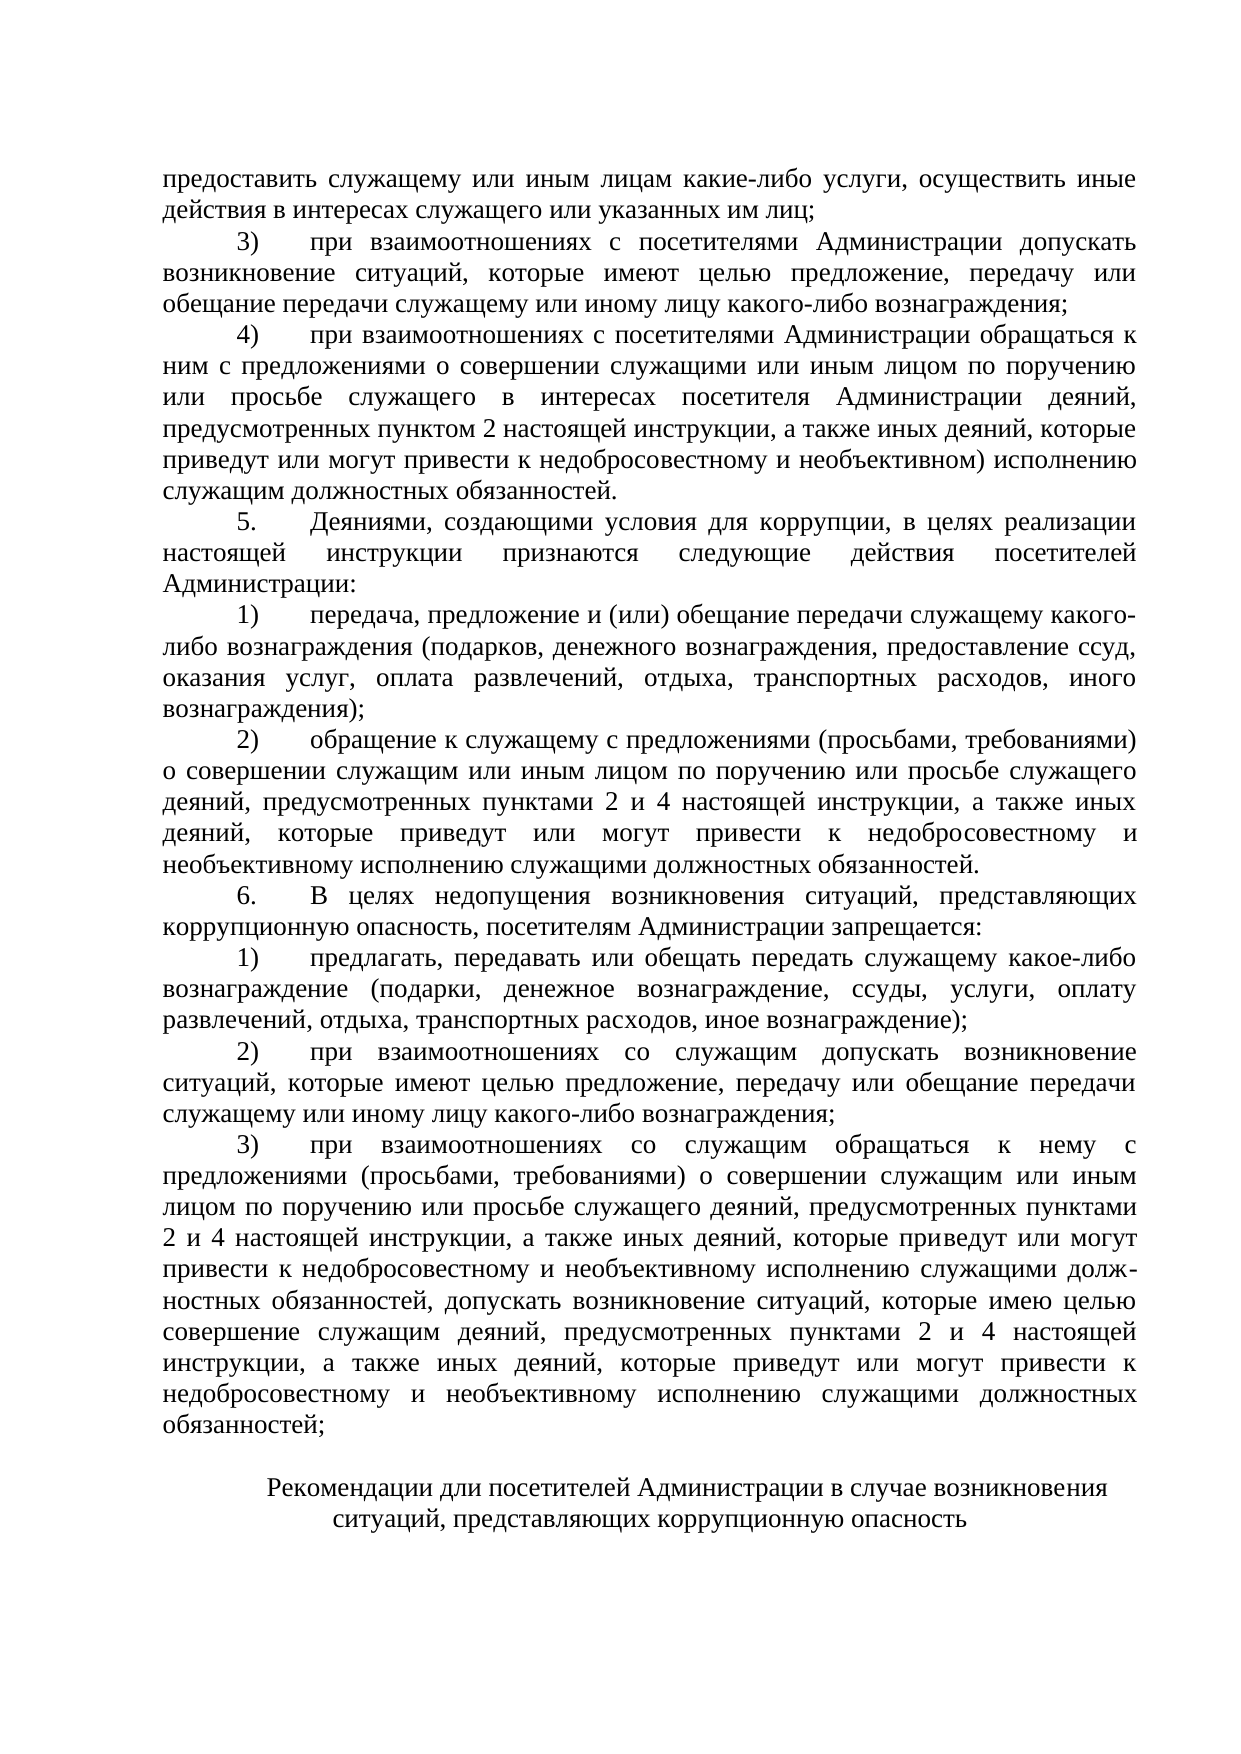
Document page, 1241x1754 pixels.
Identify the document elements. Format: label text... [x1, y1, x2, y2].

list при взаимоотношениях со служащим обращаться к нему с предложениями (просьбами, требованиями) о совершении служащим или иным лицом по поручению или просьбе служащего деяний, предусмотренных пунктами 2 и 4 настоящей инструкции, а также иных деяний, которые приведут или могут привести к недобросовестному и необъективному исполнению служащими должностных обязанностей, допускать возникновение ситуаций, которые имею целью совершение служащим деяний, предусмотренных пунктами 2 и 4 настоящей инструкции, а также иных деяний, которые приведут или могут привести к недобросовестному и необъективному исполнению служащими должностных обязанностей; [162, 1128, 1138, 1439]
list при взаимоотношениях с посетителями Администрации допускать возникновение ситуаций, которые имеют целью предложение, передачу или обещание передачи служащему или иному лицу какого-либо вознаграждения; [162, 225, 1138, 318]
list при взаимоотношениях с посетителями Администрации обращаться к ним с предложениями о совершении служащими или иным лицом по поручению или просьбе служащего в интересах посетителя Администрации деяний, предусмотренных пунктом 2 настоящей инструкции, а также иных деяний, которые приведут или могут привести к недобросовестному и необъективном) исполнению служащим должностных обязанностей. [162, 318, 1138, 505]
list передача, предложение и (или) обещание передачи служащему какого-либо вознаграждения (подарков, денежного вознаграждения, предоставление ссуд, оказания услуг, оплата развлечений, отдыха, транспортных расходов, иного вознаграждения); [162, 598, 1138, 723]
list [162, 162, 1138, 225]
text Рекомендации дли посетителей Администрации в случае возникновения ситуаций, представляющих коррупционную опасность [162, 1471, 1138, 1533]
list при взаимоотношениях со служащим допускать возникновение ситуаций, которые имеют целью предложение, передачу или обещание передачи служащему или иному лицу какого-либо вознаграждения; [162, 1034, 1138, 1128]
list В целях недопущения возникновения ситуаций, представляющих коррупционную опасность, посетителям Администрации запрещается: [162, 879, 1138, 941]
list предлагать, передавать или обещать передать служащему какое-либо вознаграждение (подарки, денежное вознаграждение, ссуды, услуги, оплату развлечений, отдыха, транспортных расходов, иное вознаграждение); [162, 941, 1138, 1034]
list Деяниями, создающими условия для коррупции, в целях реализации настоящей инструкции признаются следующие действия посетителей Администрации: [162, 505, 1138, 598]
list обращение к служащему с предложениями (просьбами, требованиями) о совершении служащим или иным лицом по поручению или просьбе служащего деяний, предусмотренных пунктами 2 и 4 настоящей инструкции, а также иных деяний, которые приведут или могут привести к недобросовестному и необъективному исполнению служащими должностных обязанностей. [162, 723, 1138, 879]
